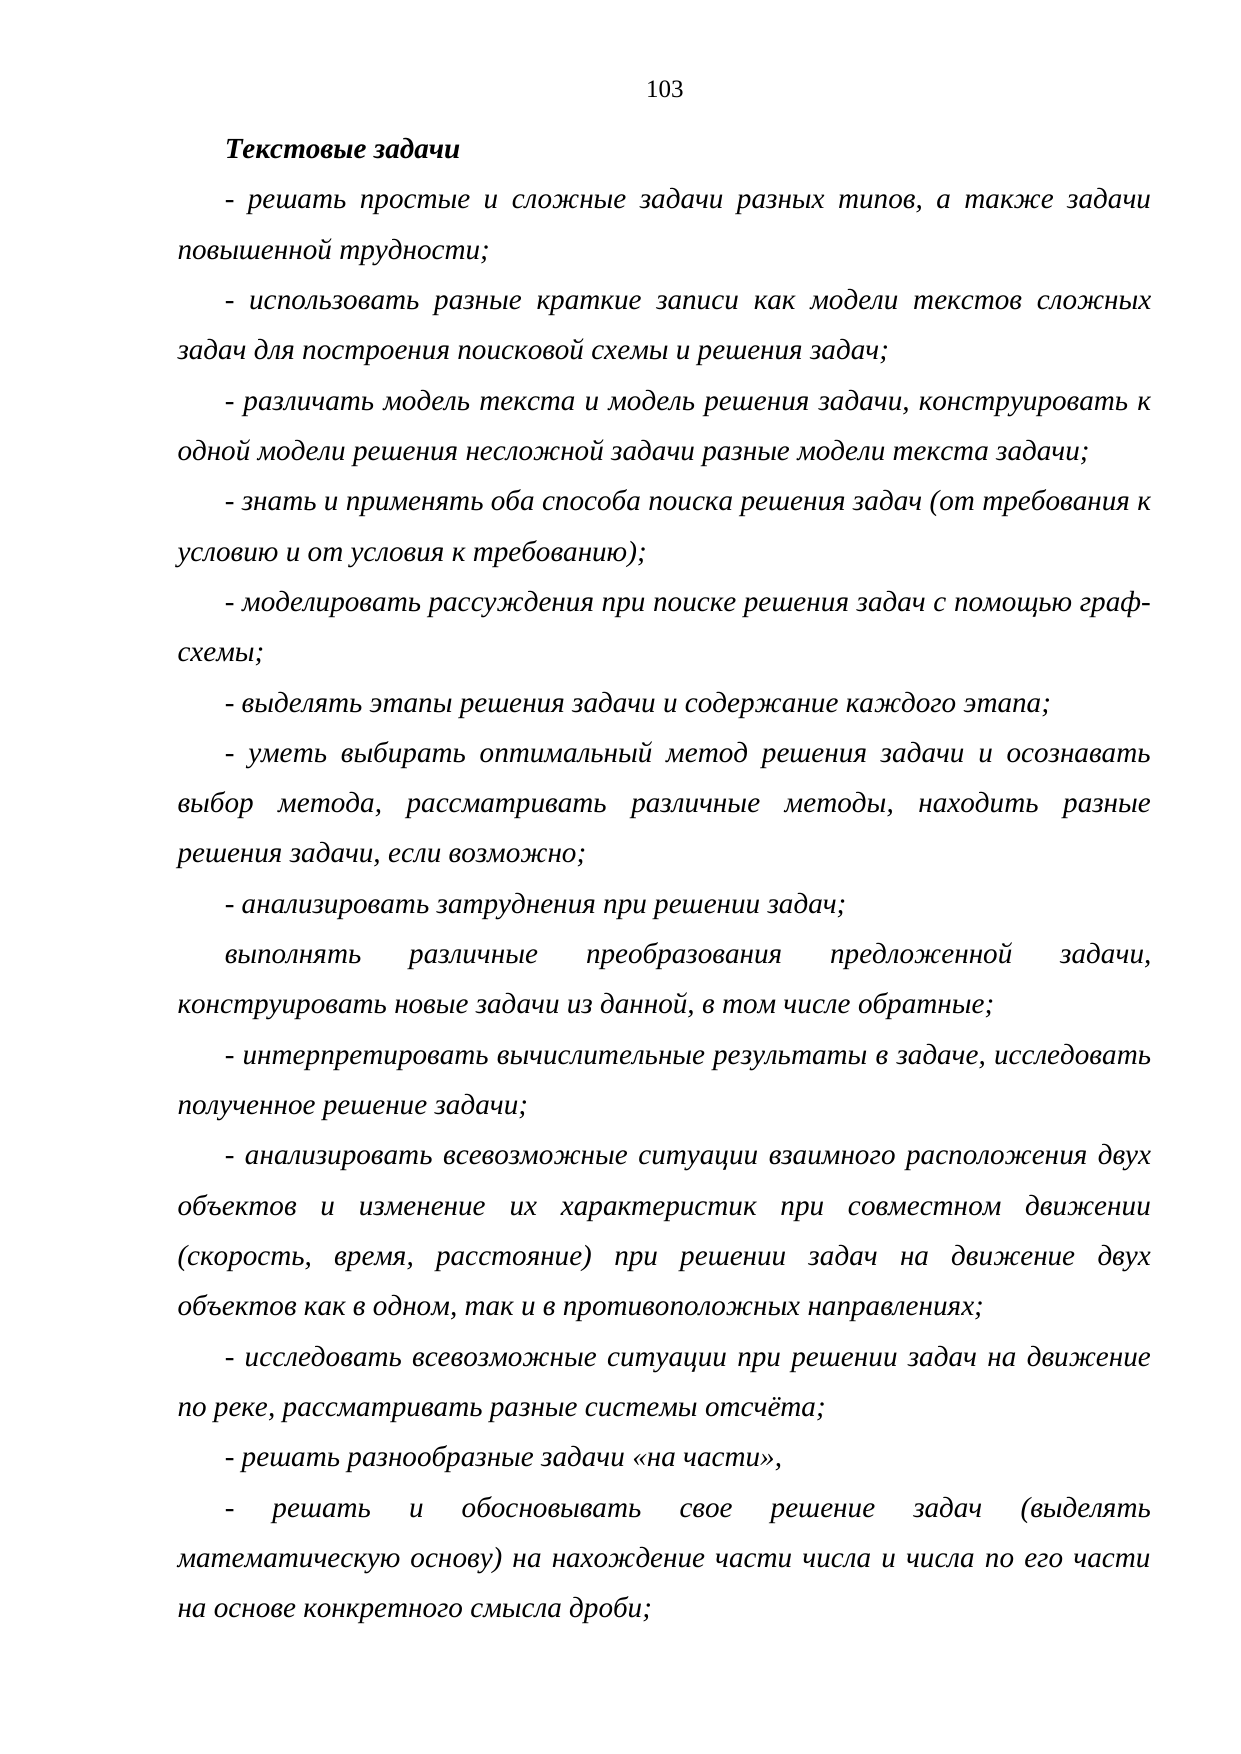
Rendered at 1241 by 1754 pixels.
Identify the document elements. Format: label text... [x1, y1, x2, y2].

text - различать модель текста и модель решения задачи, конструировать к одной модели решения несложной задачи разные модели текста задачи; [177, 383, 1152, 467]
text - исследовать всевозможные ситуации при решении задач на движение по реке, рассматривать разные системы отсчёта; [177, 1339, 1152, 1423]
text - уметь выбирать оптимальный метод решения задачи и осознавать выбор метода, рассматривать различные методы, находить разные решения задачи, если возможно; [177, 735, 1152, 869]
text - моделировать рассуждения при поиске решения задач с помощью граф-схемы; [177, 584, 1152, 668]
text - интерпретировать вычислительные результаты в задаче, исследовать полученное решение задачи; [177, 1037, 1152, 1121]
text - использовать разные краткие записи как модели текстов сложных задач для построения поисковой схемы и решения задач; [177, 282, 1152, 366]
text - решать разнообразные задачи «на части», [177, 1439, 1152, 1473]
text - решать простые и сложные задачи разных типов, а также задачи повышенной трудности; [177, 182, 1152, 265]
text - анализировать всевозможные ситуации взаимного расположения двух объектов и изменение их характеристик при совместном движении (скорость, время, расстояние) при решении задач на движение двух объектов как в одном, так и в противоположных направлениях; [177, 1137, 1152, 1322]
text - выделять этапы решения задачи и содержание каждого этапа; [177, 685, 1152, 718]
text Текстовые задачи [177, 131, 1152, 165]
text - решать и обосновывать свое решение задач (выделять математическую основу) на нахождение части числа и числа по его части на основе конкретного смысла дроби; [177, 1490, 1152, 1624]
text - анализировать затруднения при решении задач; [177, 886, 1152, 919]
text - знать и применять оба способа поиска решения задач (от требования к условию и от условия к требованию); [177, 483, 1152, 567]
text выполнять различные преобразования предложенной задачи, конструировать новые задачи из данной, в том числе обратные; [177, 936, 1152, 1020]
